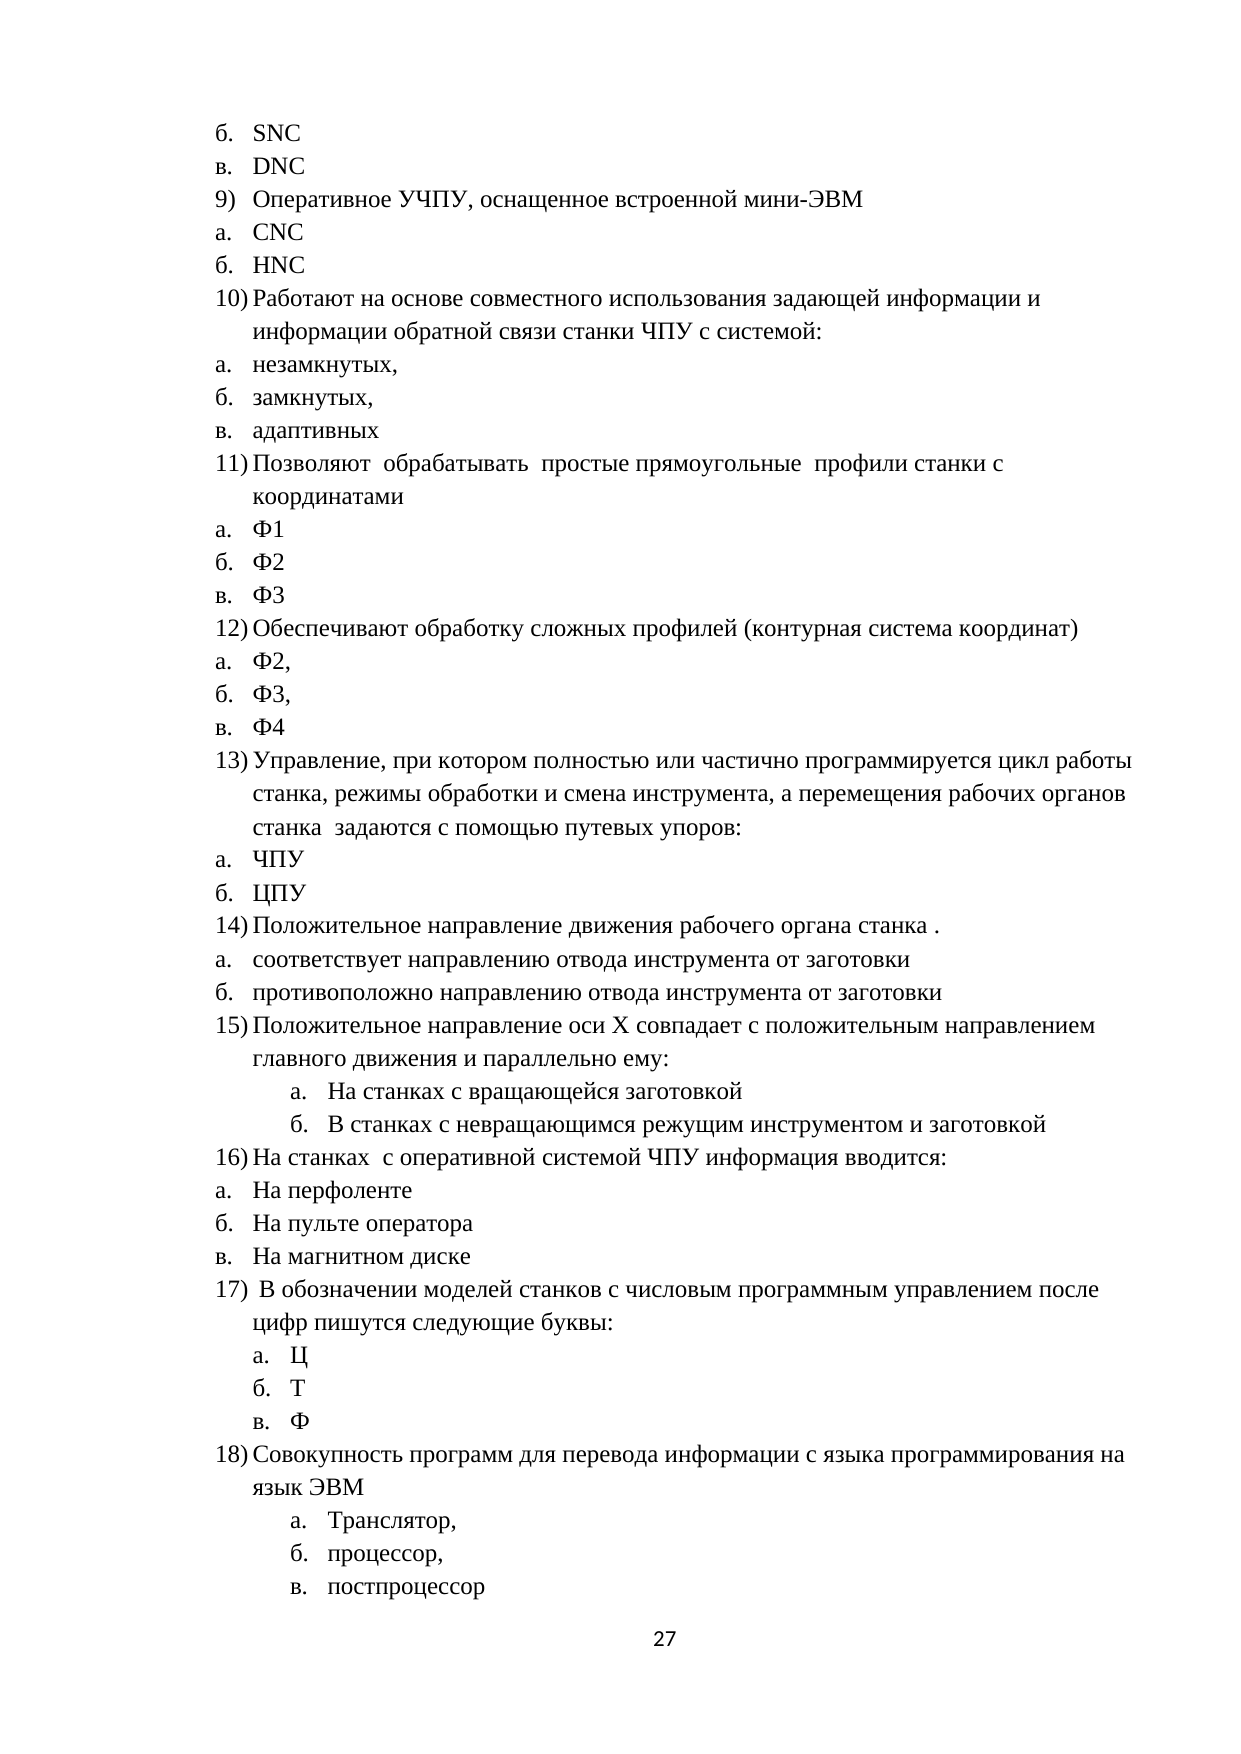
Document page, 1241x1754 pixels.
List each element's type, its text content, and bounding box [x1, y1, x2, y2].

list противоположно направлению отвода инструмента от заготовки [215, 977, 1152, 1005]
list Совокупность программ для перевода информации с языка программирования на язык ЭВМ [215, 1439, 1152, 1501]
list На магнитном диске [215, 1241, 1152, 1269]
list Ф2, [215, 646, 1152, 675]
list соответствует направлению отвода инструмента от заготовки [215, 944, 1152, 972]
list незамкнутых, [215, 349, 1152, 378]
list Позволяют обрабатывать простые прямоугольные профили станки с координатами [215, 448, 1152, 510]
list Положительное направление оси X совпадает с положительным направлением главного движения и параллельно ему: [215, 1010, 1152, 1071]
list На перфоленте [215, 1175, 1152, 1203]
list SNС [215, 118, 1152, 147]
list На станках с вращающейся заготовкой [290, 1076, 1152, 1104]
list адаптивных [215, 415, 1152, 444]
list замкнутых, [215, 382, 1152, 411]
list HNC [215, 250, 1152, 279]
list постпроцессор [290, 1571, 1152, 1600]
list Ф2 [215, 547, 1152, 576]
list Положительное направление движения рабочего органа станка . [215, 911, 1152, 939]
list Транслятор, [290, 1505, 1152, 1534]
list Ф4 [215, 712, 1152, 741]
list В станках с невращающимся режущим инструментом и заготовкой [290, 1109, 1152, 1137]
list Ф3 [215, 580, 1152, 609]
list Управление, при котором полностью или частично программируется цикл работы станка, режимы обработки и смена инструмента, а перемещения рабочих органов станка задаются с помощью путевых упоров: [215, 746, 1152, 840]
list Оперативное УЧПУ, оснащенное встроенной мини-ЭВМ [215, 184, 1152, 213]
list процессор, [290, 1538, 1152, 1567]
list Т [252, 1373, 1152, 1402]
list Ц [252, 1340, 1152, 1369]
list Обеспечивают обработку сложных профилей (контурная система координат) [215, 613, 1152, 642]
list На станках с оперативной системой ЧПУ информация вводится: [215, 1142, 1152, 1171]
list Ф3, [215, 679, 1152, 708]
list DNС [215, 151, 1152, 180]
list В обозначении моделей станков с числовым программным управлением после цифр пишутся следующие буквы: [215, 1274, 1152, 1336]
list На пульте оператора [215, 1208, 1152, 1237]
list Ф1 [215, 514, 1152, 543]
list ЦПУ [215, 878, 1152, 906]
list ЧПУ [215, 844, 1152, 873]
list Работают на основе совместного использования задающей информации и информации обратной связи станки ЧПУ с системой: [215, 283, 1152, 345]
list CNC [215, 217, 1152, 246]
list Ф [252, 1406, 1152, 1435]
